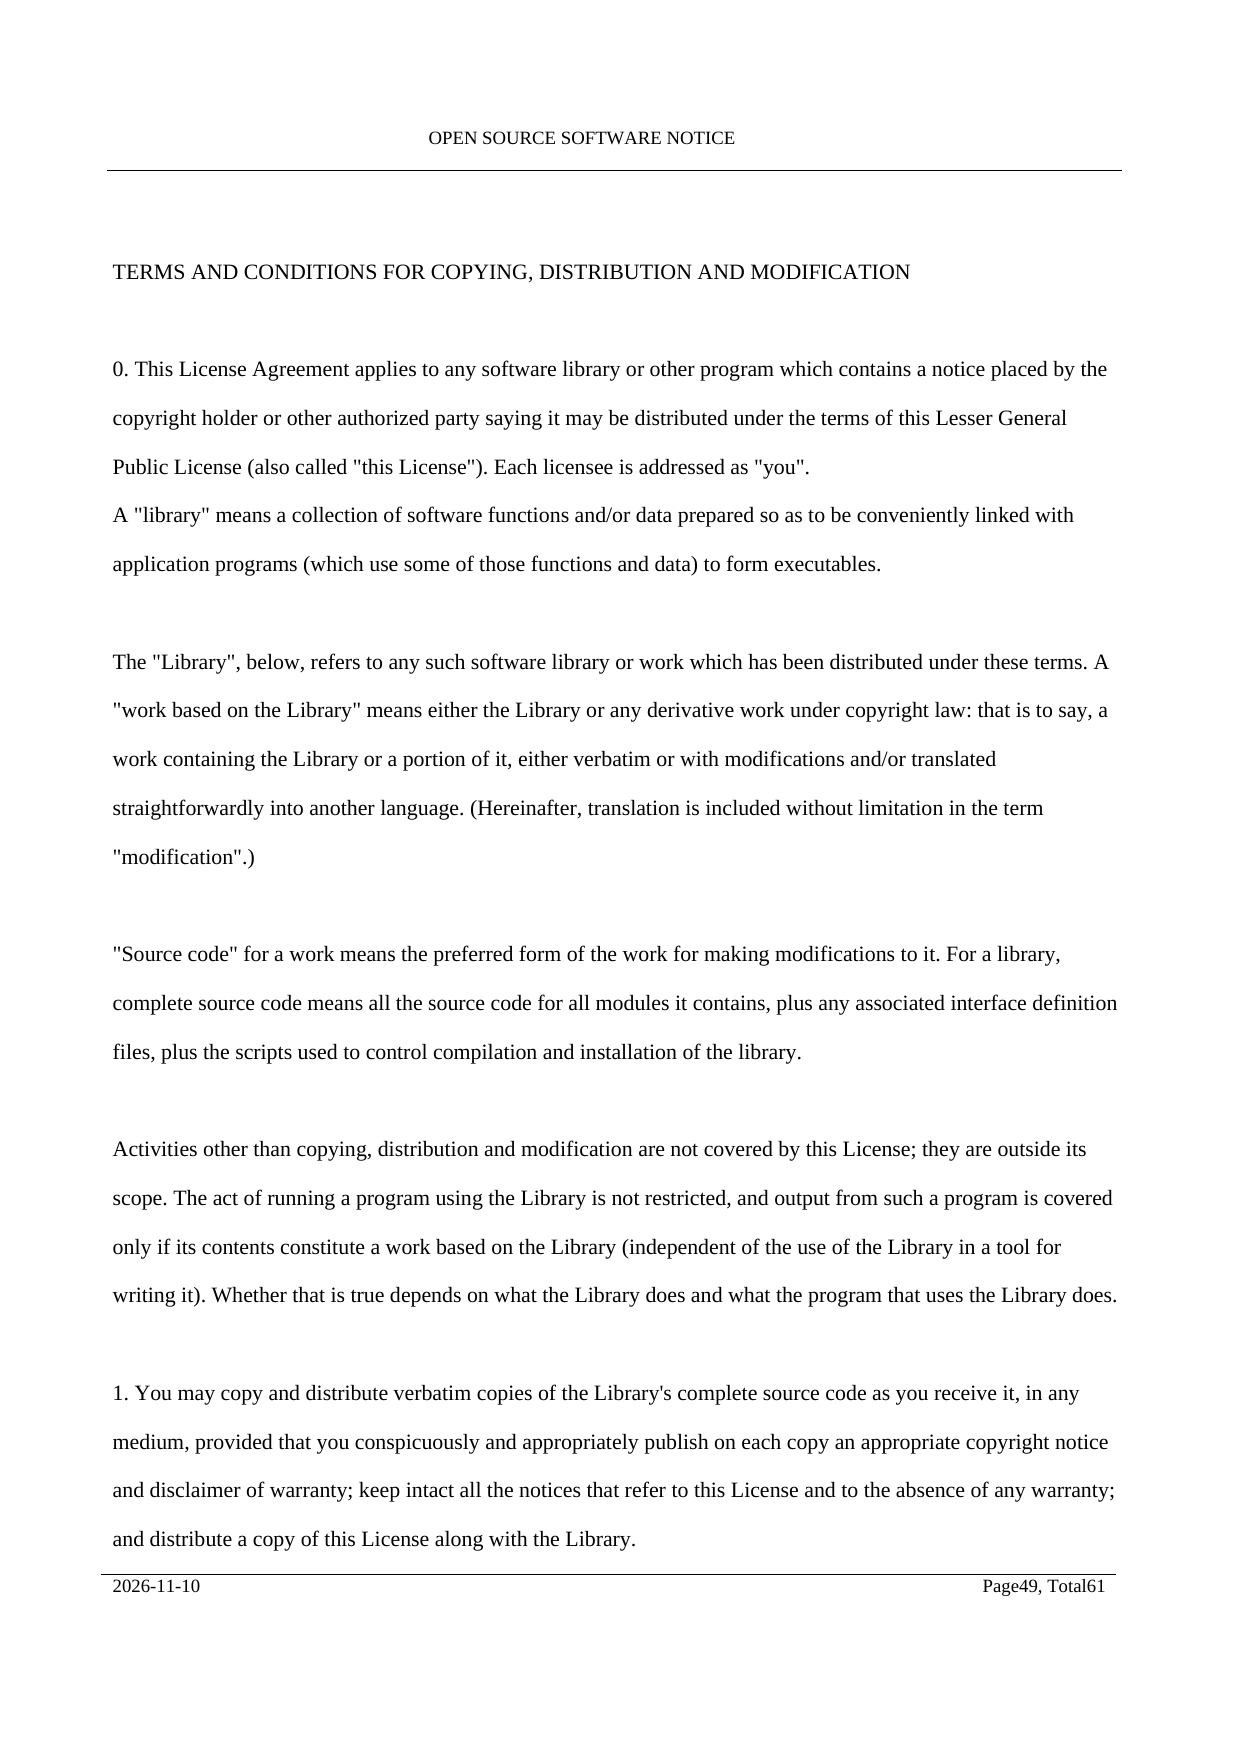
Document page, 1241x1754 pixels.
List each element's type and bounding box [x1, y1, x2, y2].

text [112, 206, 1128, 1555]
